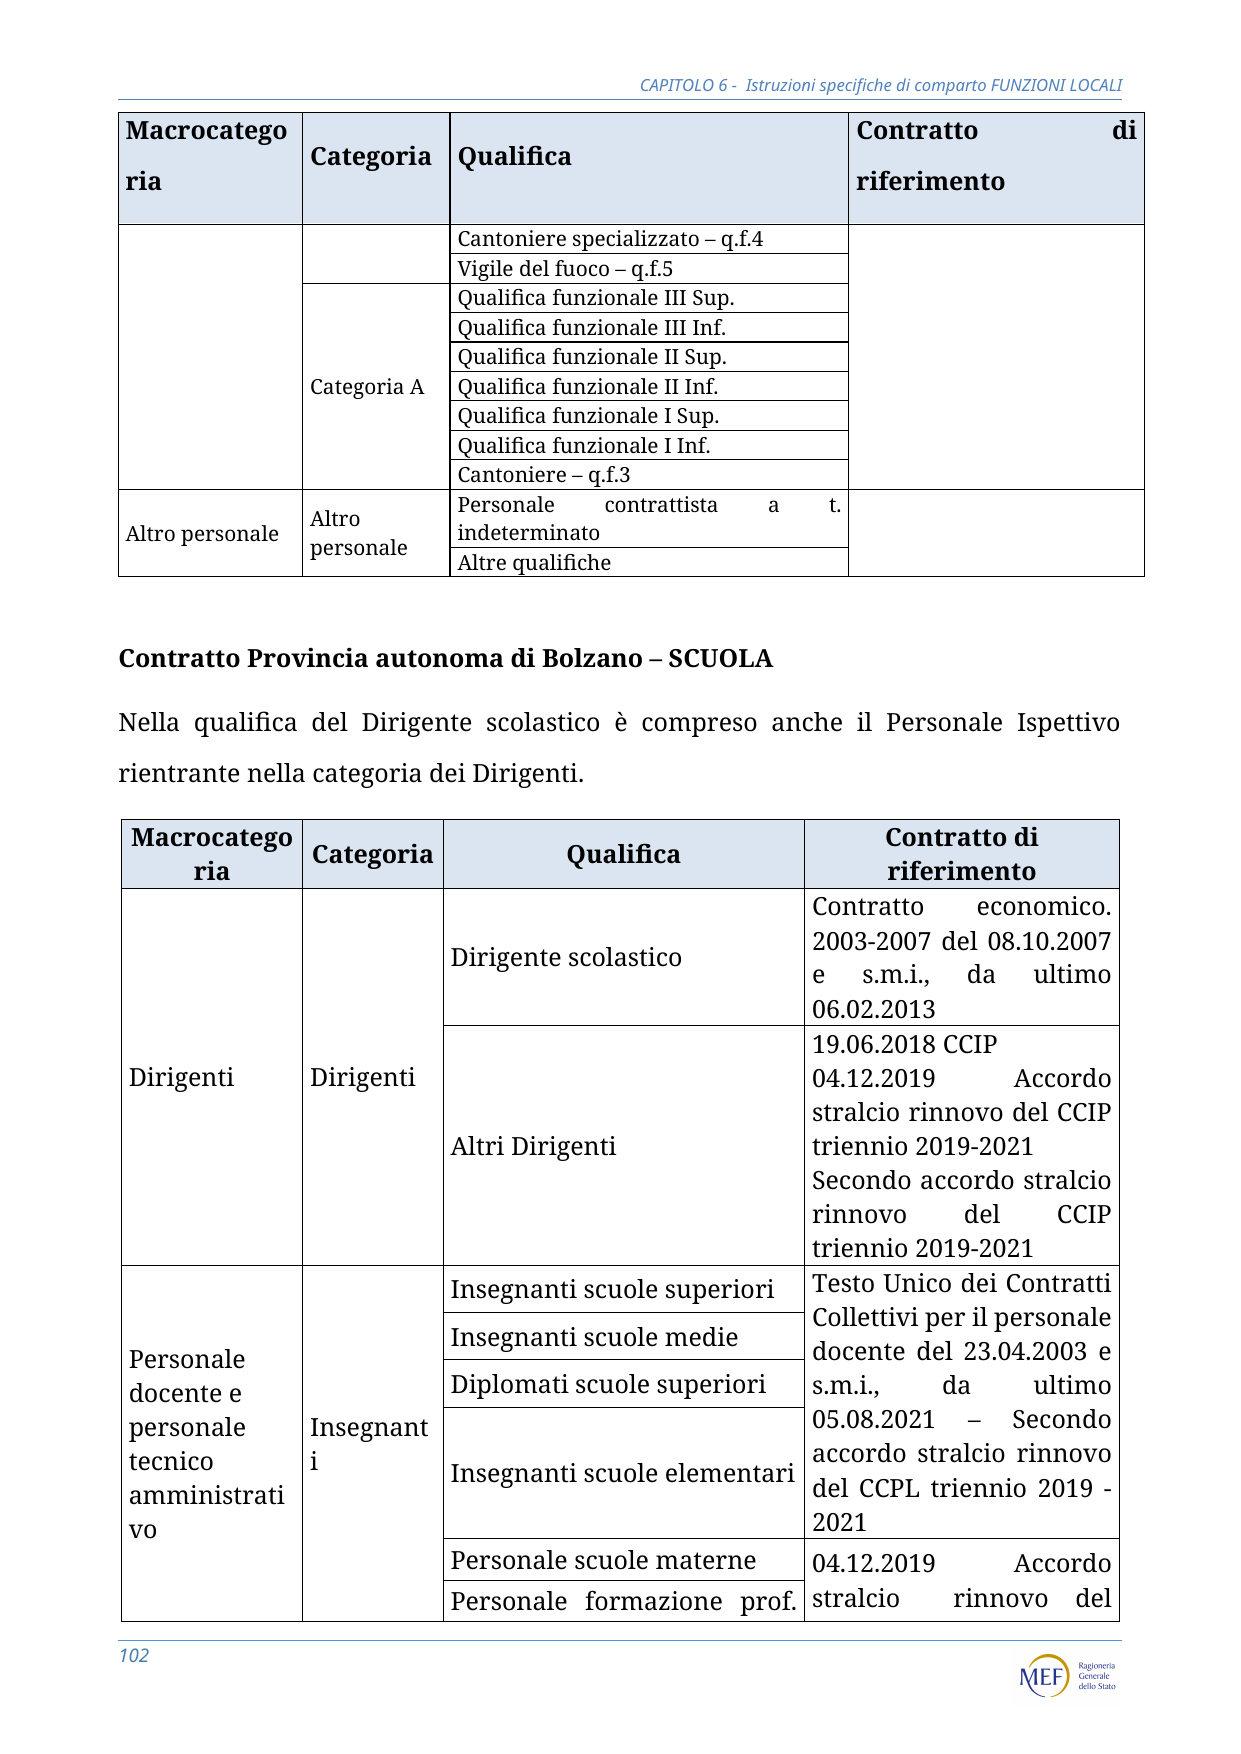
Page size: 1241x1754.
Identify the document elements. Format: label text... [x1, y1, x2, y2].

table_cell Diplomati scuole superiori [444, 1360, 804, 1407]
table_cell [849, 490, 1144, 576]
table_cell Dirigenti [303, 889, 443, 1265]
table_header Categoria [303, 113, 449, 223]
table_cell Cantoniere specializzato – q.f.4 [451, 225, 848, 253]
table_cell Insegnanti [303, 1266, 443, 1621]
table_cell Qualifica funzionale I Sup. [451, 401, 848, 430]
table_cell Qualifica funzionale II Sup. [451, 343, 848, 371]
table_header Contratto di riferimento [849, 113, 1144, 223]
table_cell Insegnanti scuole superiori [444, 1266, 804, 1312]
table_cell Altro personale [303, 490, 449, 576]
table_cell Dirigenti [122, 889, 302, 1265]
table_cell Altro personale [119, 490, 302, 576]
table_cell 19.06.2018 CCIP 04.12.2019 Accordo stralcio rinnovo del CCIP triennio 2019-2021 Secondo accordo stralcio rinnovo del CCIP triennio 2019-2021 [805, 1026, 1119, 1265]
table_cell Categoria A [303, 284, 449, 489]
table_cell Vigile del fuoco – q.f.5 [451, 254, 848, 282]
table_cell Personale contrattista a t. indeterminato [451, 490, 848, 547]
table_cell Dirigente scolastico [444, 889, 804, 1025]
table_cell Altre qualifiche [451, 548, 848, 576]
table_cell Qualifica funzionale II Inf. [451, 372, 848, 400]
table_cell Qualifica funzionale III Inf. [451, 313, 848, 341]
table_cell Testo Unico dei Contratti Collettivi per il personale docente del 23.04.2003 e s.m.i., da ultimo 05.08.2021 – Secondo accordo stralcio rinnovo del CCPL triennio 2019 - 2021 [805, 1266, 1119, 1538]
table_cell Personale formazione prof. agricola [444, 1581, 804, 1621]
table_cell Cantoniere – q.f.3 [451, 460, 848, 489]
table_header Qualifica [444, 820, 804, 888]
table_cell Altri Dirigenti [444, 1026, 804, 1265]
table_cell Qualifica funzionale I Inf. [451, 431, 848, 459]
table_header Macrocategoria [119, 113, 302, 223]
picture [1011, 1645, 1122, 1706]
text Nella qualifica del Dirigente scolastico è compreso anche il Personale Ispettivo rientrante nella categoria dei Dirigenti. [118, 704, 1122, 789]
table_cell Contratto economico. 2003-2007 del 08.10.2007 e s.m.i., da ultimo 06.02.2013 [805, 889, 1119, 1025]
text Contratto Provincia autonoma di Bolzano – SCUOLA [118, 641, 1122, 675]
table_header Macrocategoria [122, 820, 302, 888]
table_header Contratto di riferimento [805, 820, 1119, 888]
table_cell Insegnanti scuole elementari [444, 1408, 804, 1538]
table_cell Personale docente e personale tecnico amministrativo [122, 1266, 302, 1621]
table_cell 04.12.2019 Accordo stralcio rinnovo del CCIP triennio 2019-2021 Secondo accordo stralcio rinnovo del CCIP triennio 2019-2021 [805, 1539, 1119, 1621]
table_cell Qualifica funzionale III Sup. [451, 284, 848, 312]
table_header Categoria [303, 820, 443, 888]
table_cell Personale scuole materne [444, 1539, 804, 1580]
table_cell Insegnanti scuole medie [444, 1313, 804, 1359]
table_header Qualifica [451, 113, 848, 223]
